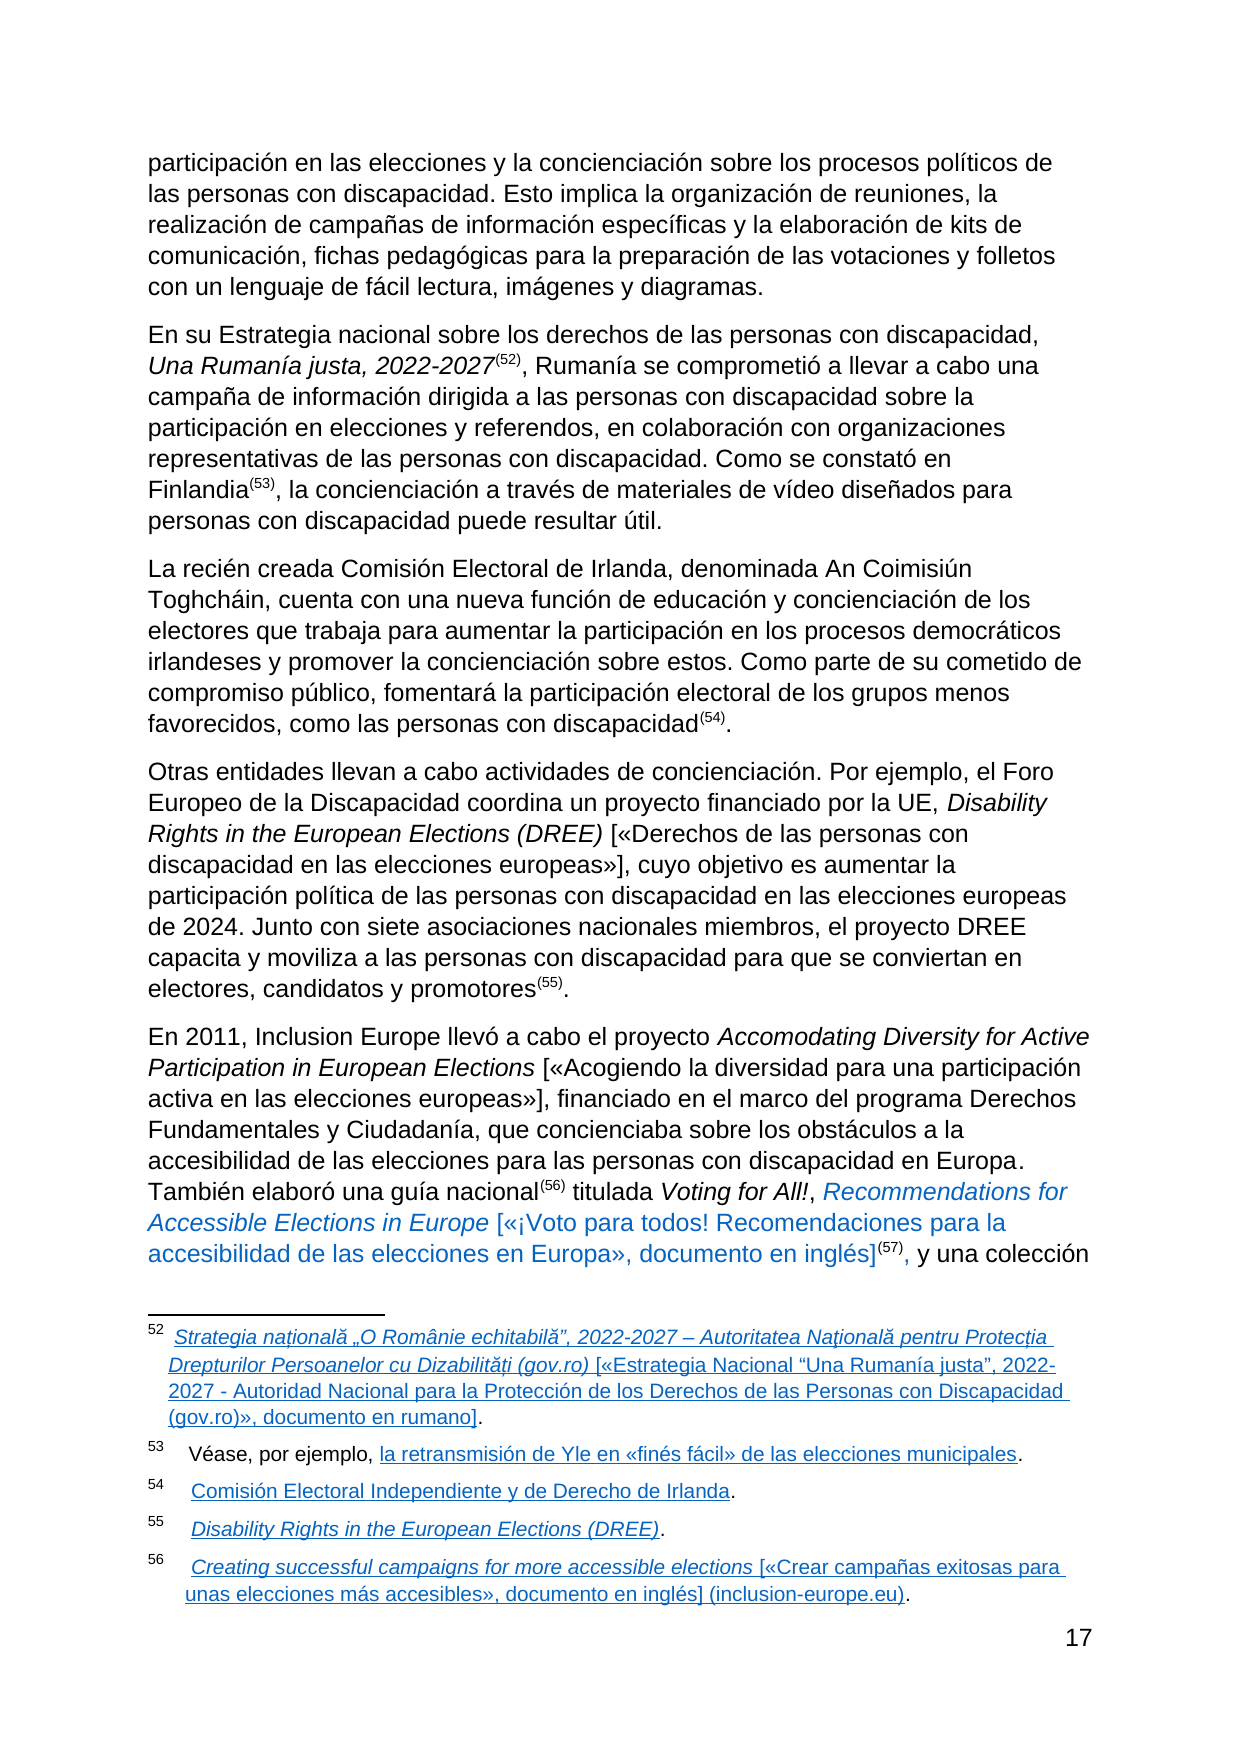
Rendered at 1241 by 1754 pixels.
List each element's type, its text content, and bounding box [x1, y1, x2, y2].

text En su Estrategia nacional sobre los derechos de las personas con discapacidad, Una Rumanía justa, 2022-2027(), Rumanía se comprometió a llevar a cabo una campaña de información dirigida a las personas con discapacidad sobre la participación en elecciones y referendos, en colaboración con organizaciones representativas de las personas con discapacidad. Como se constató en Finlandia(), la concienciación a través de materiales de vídeo diseñados para personas con discapacidad puede resultar útil. [148, 319, 1092, 534]
text Otras entidades llevan a cabo actividades de concienciación. Por ejemplo, el Foro Europeo de la Discapacidad coordina un proyecto financiado por la UE, Disability Rights in the European Elections (DREE) [«Derechos de las personas con discapacidad en las elecciones europeas»], cuyo objetivo es aumentar la participación política de las personas con discapacidad en las elecciones europeas de 2024. Junto con siete asociaciones nacionales miembros, el proyecto DREE capacita y moviliza a las personas con discapacidad para que se conviertan en electores, candidatos y promotores(). [148, 756, 1092, 1002]
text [148, 148, 1092, 301]
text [148, 1021, 1092, 1267]
text La recién creada Comisión Electoral de Irlanda, denominada An Coimisiún Toghcháin, cuenta con una nueva función de educación y concienciación de los electores que trabaja para aumentar la participación en los procesos democráticos irlandeses y promover la concienciación sobre estos. Como parte de su cometido de compromiso público, fomentará la participación electoral de los grupos menos favorecidos, como las personas con discapacidad(). [148, 553, 1092, 737]
